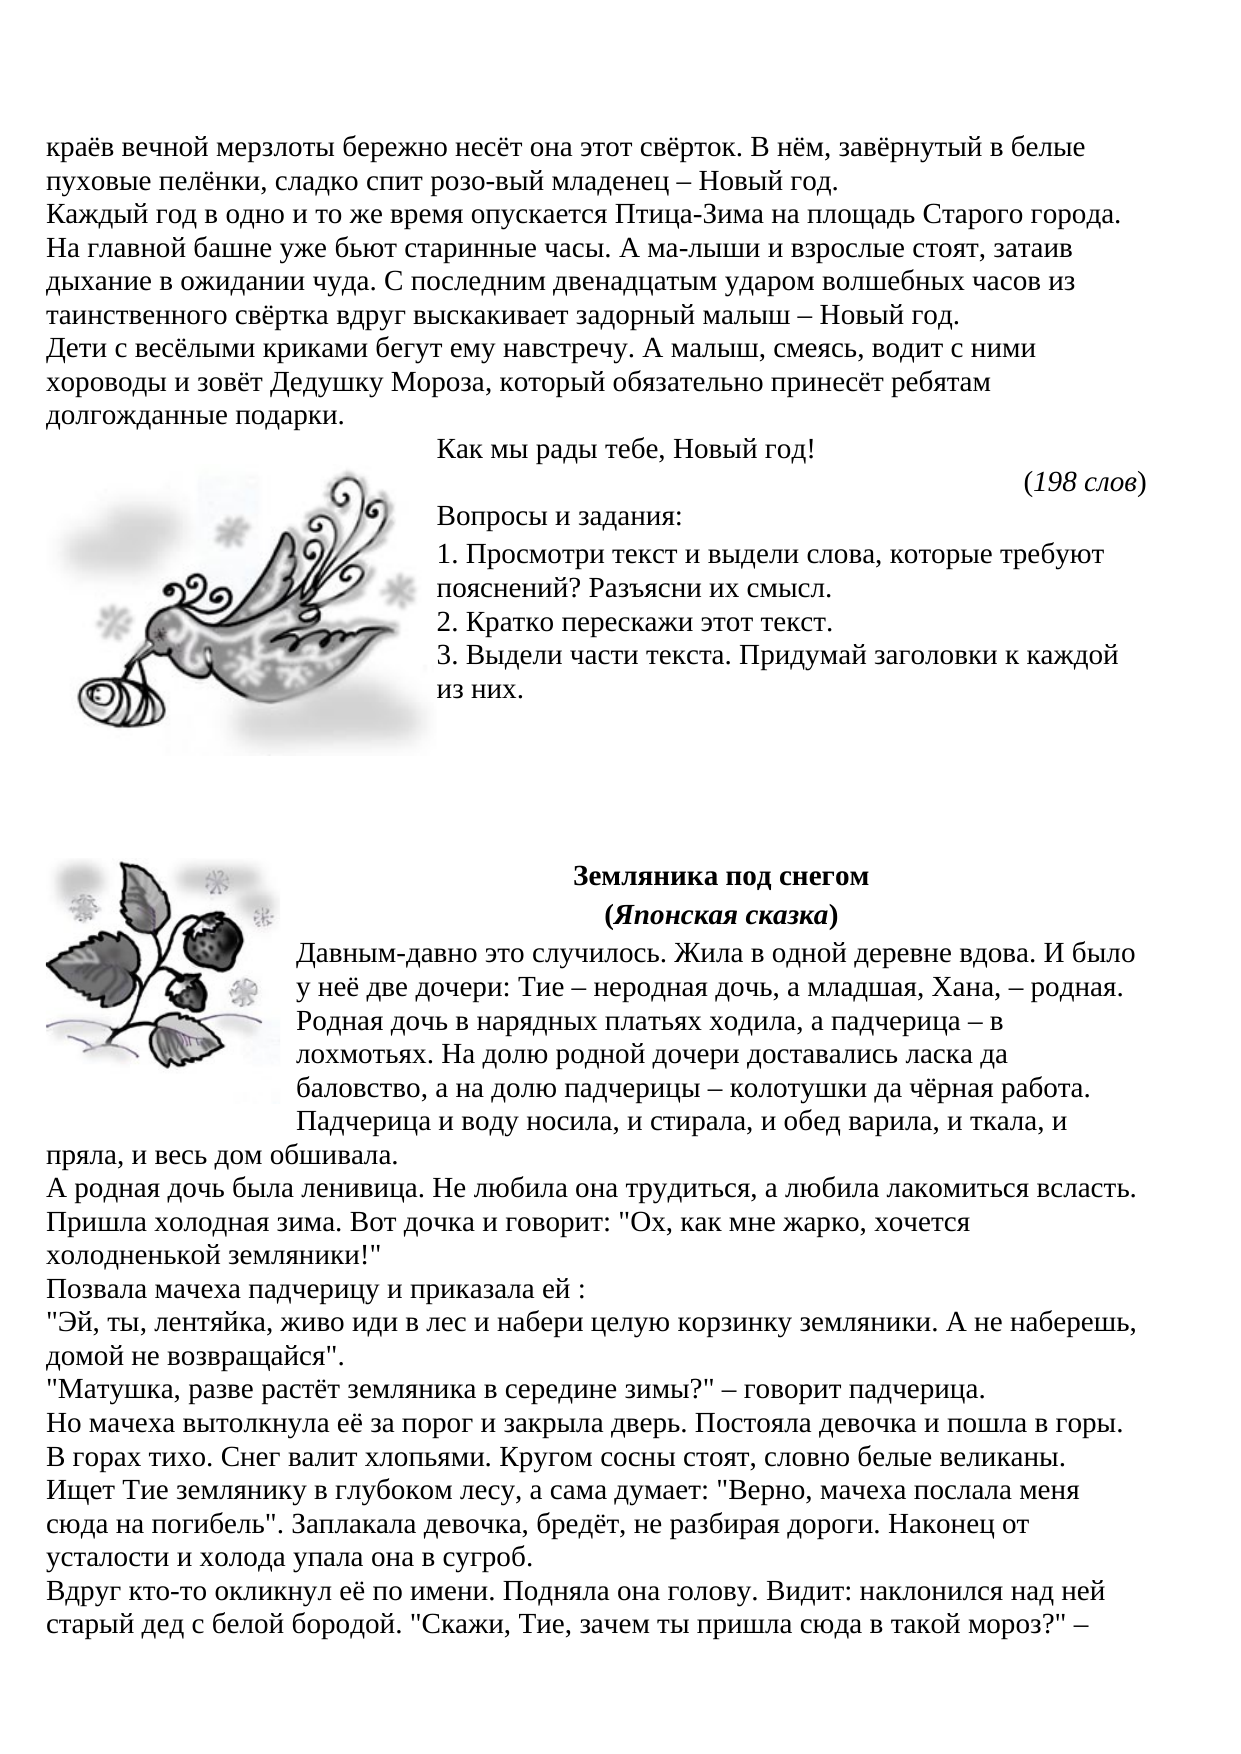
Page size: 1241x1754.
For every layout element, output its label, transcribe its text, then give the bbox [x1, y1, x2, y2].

text (198 слов) [437, 464, 1146, 498]
subtitle Вопросы и задания: [437, 498, 1146, 532]
subtitle Земляника под снегом [281, 858, 1146, 892]
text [46, 936, 1146, 1640]
subtitle (Японская сказка) [281, 897, 1146, 931]
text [46, 129, 1146, 464]
text 1. Просмотри текст и выдели слова, которые требуют пояснений? Разъясни их смысл. 2. Кратко перескажи этот текст. 3. Выдели части текста. Придумай заголовки к каждой из них. [437, 537, 1146, 704]
picture [45, 858, 281, 1104]
picture [45, 464, 437, 756]
